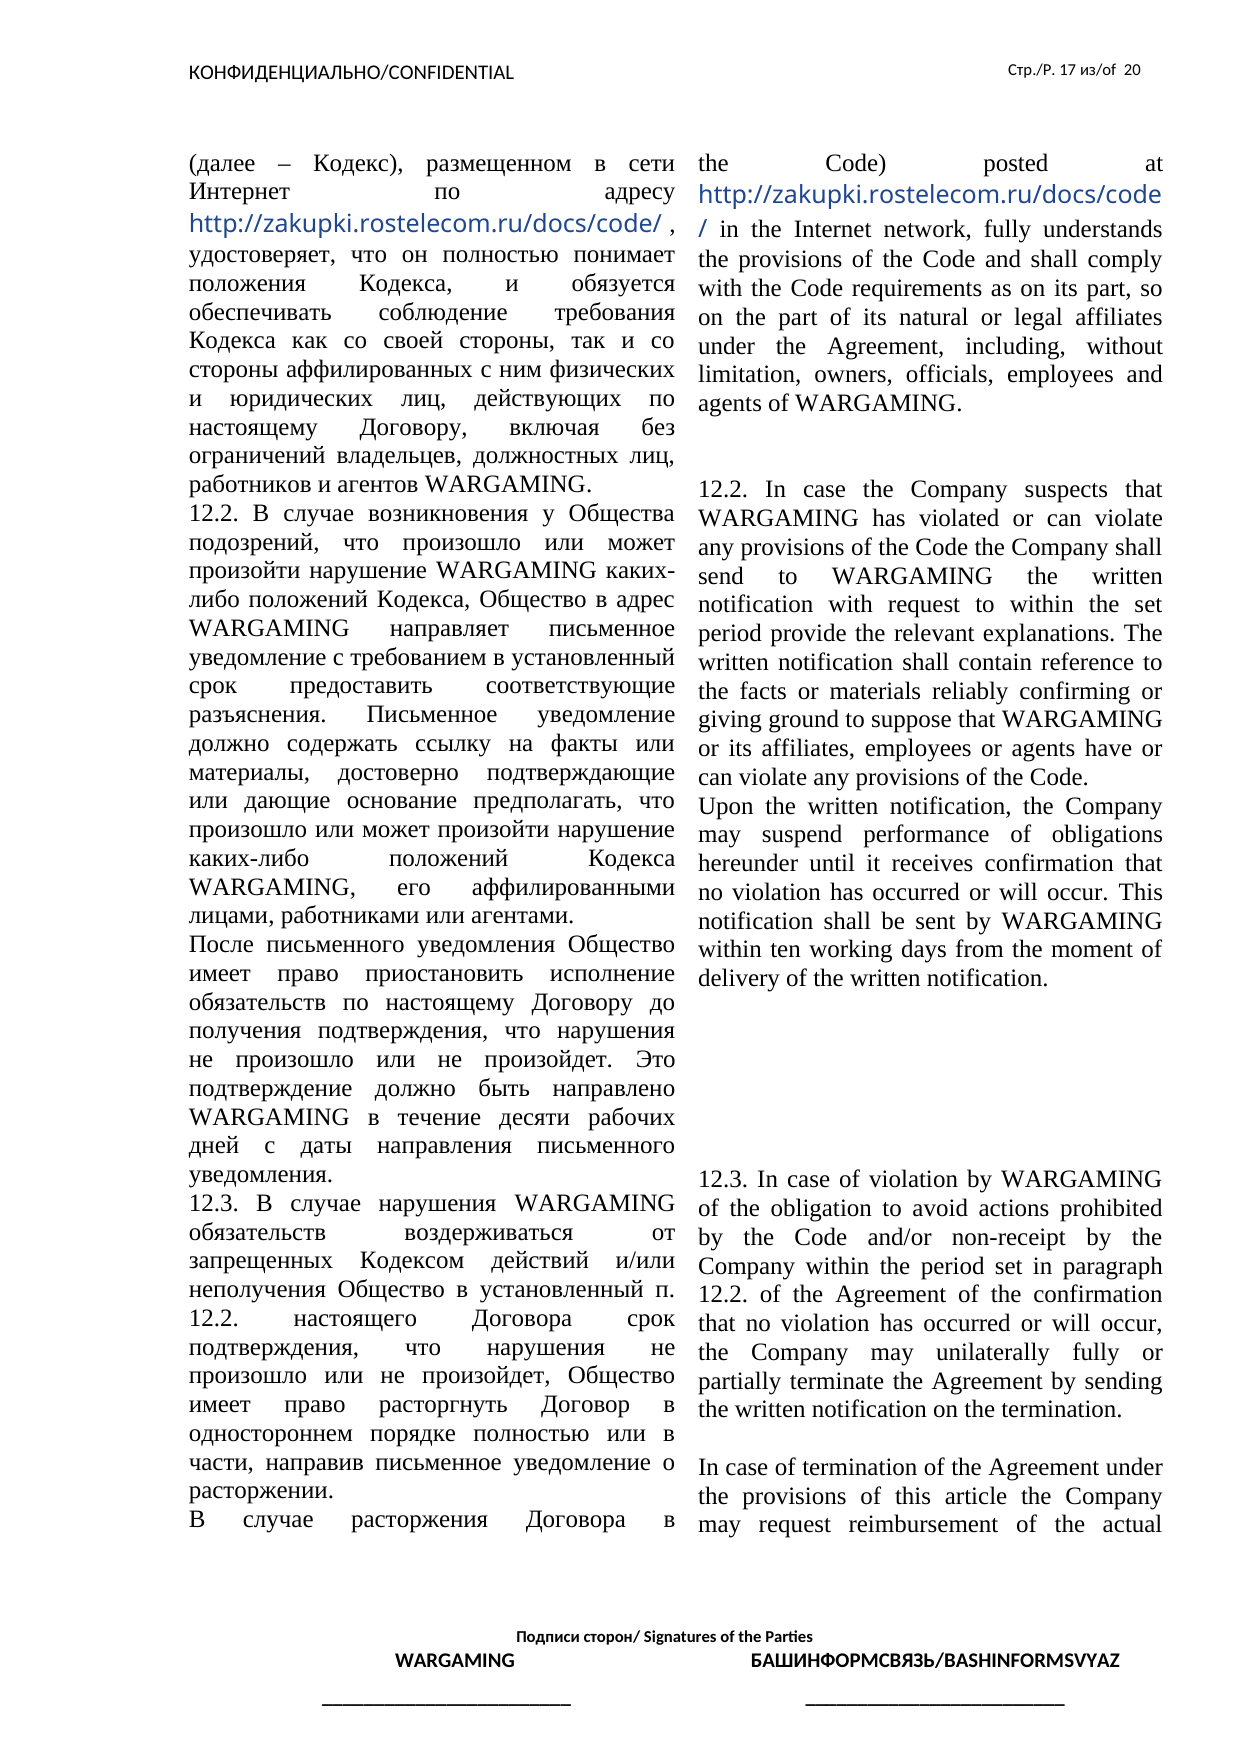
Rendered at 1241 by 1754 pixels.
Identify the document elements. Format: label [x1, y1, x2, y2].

table_cell [177, 148, 687, 1538]
table_cell [687, 148, 1174, 1538]
